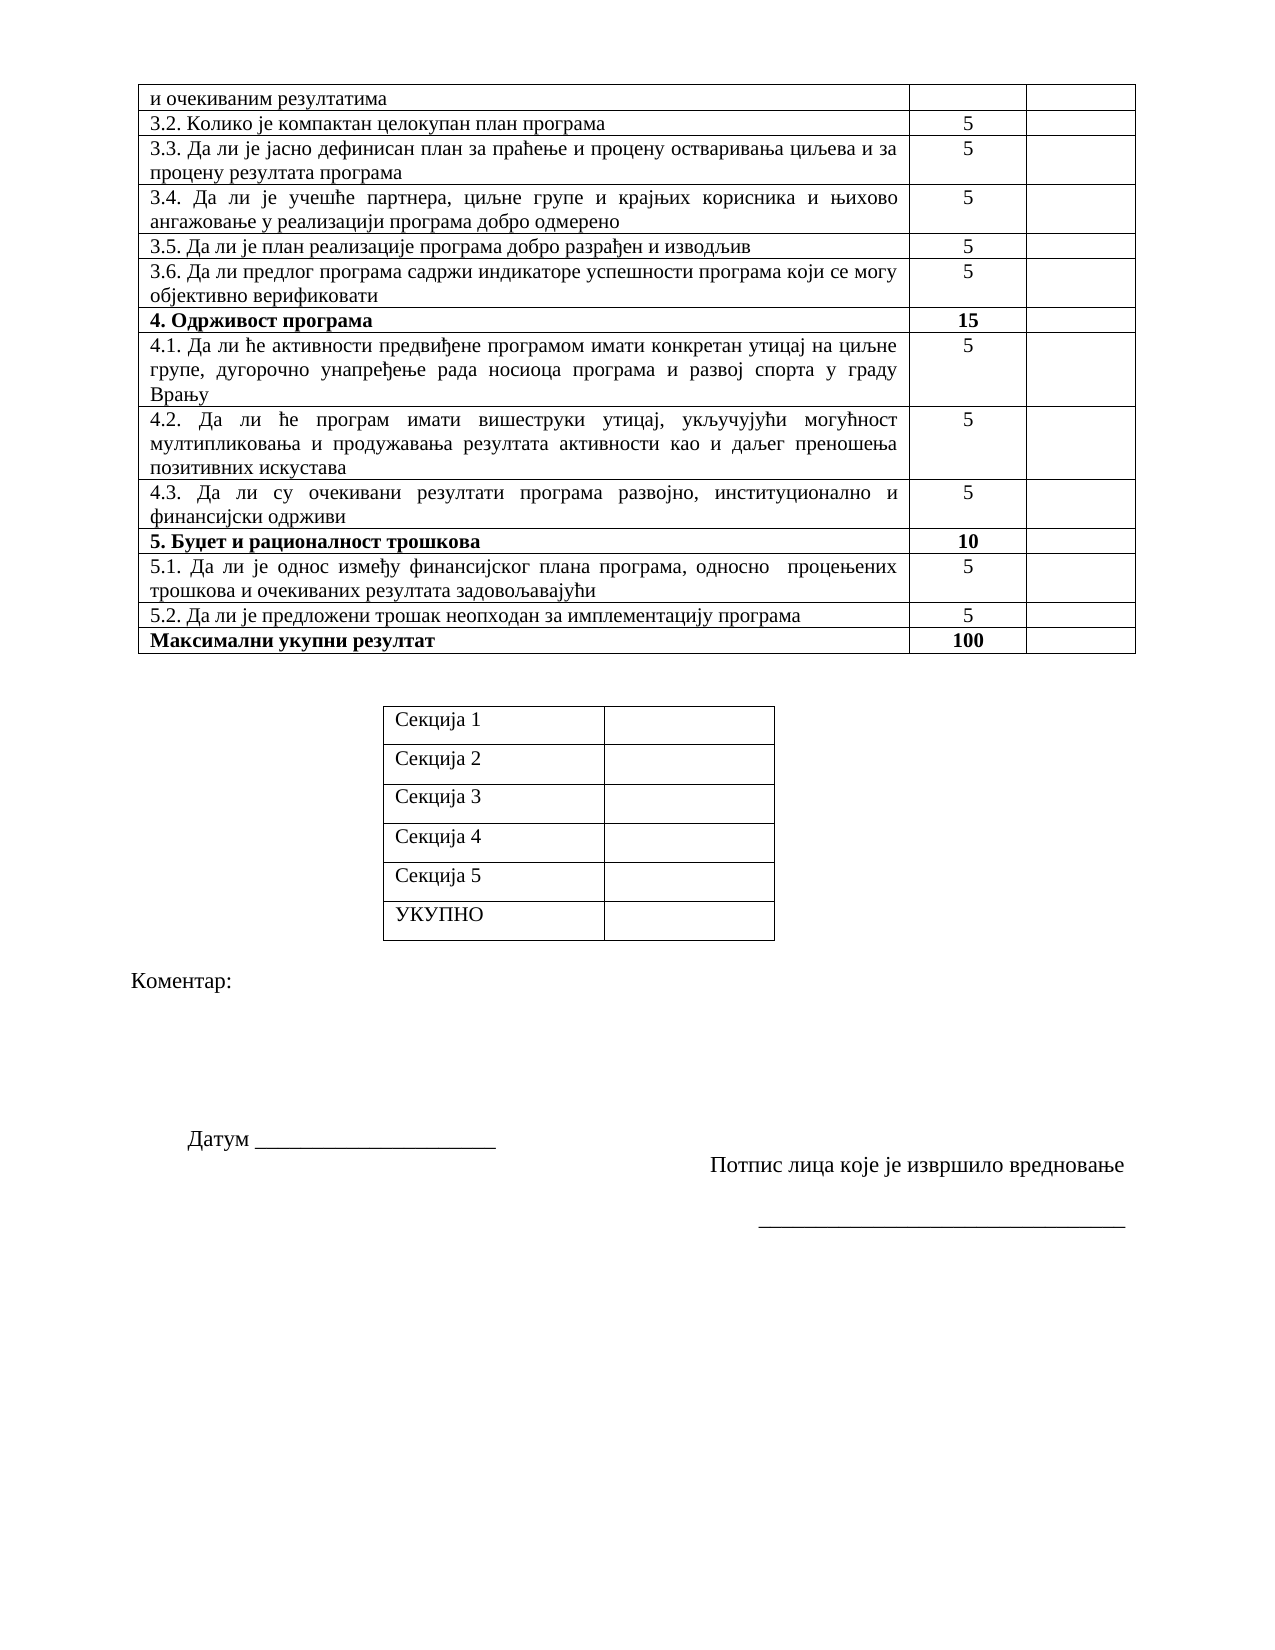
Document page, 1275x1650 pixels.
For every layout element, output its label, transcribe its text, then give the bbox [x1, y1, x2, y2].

table_cell 5 [910, 136, 1026, 184]
table_header [605, 707, 774, 744]
table_cell 5 [910, 234, 1026, 258]
table_cell [605, 824, 774, 862]
table_cell 4.1. Да ли ће активности предвиђене програмом имати конкретан утицај на циљне групе, дугорочно унапређење рада носиоца програма и развој спорта у граду Врању [139, 333, 909, 406]
table_cell [605, 902, 774, 940]
table_cell Секција 2 [384, 745, 604, 783]
table_cell [605, 785, 774, 822]
table_cell 3.6. Да ли предлог програма садржи индикаторе успешности програма који се могу објективно верификовати [139, 259, 909, 307]
table_cell [1027, 480, 1135, 528]
table_cell [1027, 234, 1135, 258]
table_cell 3.4. Да ли је учешће партнера, циљне групе и крајњих корисника и њихово ангажовање у реализацији програма добро одмерено [139, 185, 909, 233]
table_cell [605, 745, 774, 783]
table_cell 5 [910, 480, 1026, 528]
table_cell [1027, 136, 1135, 184]
table_cell Секција 5 [384, 863, 604, 901]
table_cell УКУПНО [384, 902, 604, 940]
table_cell [1027, 554, 1135, 602]
table_cell [1027, 529, 1135, 553]
table_cell 5 [910, 407, 1026, 479]
table_cell [1027, 333, 1135, 406]
table_header Секција 1 [384, 707, 604, 744]
table_cell 4.3. Да ли су очекивани резултати програма развојно, институционално и финансијски одрживи [139, 480, 909, 528]
table_cell [1027, 111, 1135, 134]
table_cell [1027, 308, 1135, 332]
table_cell 5 [910, 333, 1026, 406]
table_cell [1027, 628, 1135, 652]
table_cell 5 [910, 603, 1026, 627]
table_cell 5 [910, 111, 1026, 134]
table_cell [1027, 85, 1135, 109]
table_cell 5 [910, 85, 1026, 109]
table_cell Секција 4 [384, 824, 604, 862]
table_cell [139, 85, 909, 109]
table_cell 5 [910, 185, 1026, 233]
table_cell 5.2. Да ли је предложени трошак неопходан за имплементацију програма [139, 603, 909, 627]
text Коментар: [131, 967, 1125, 993]
table_cell [1027, 185, 1135, 233]
table_cell [605, 863, 774, 901]
table_cell [1027, 603, 1135, 627]
text Датум _____________________ [187, 1125, 1075, 1152]
table_cell 3.3. Да ли је јасно дефинисан план за праћење и процену остваривања циљева и за процену резултата програма [139, 136, 909, 184]
text ________________________________ [187, 1204, 1125, 1231]
table_cell 5. Буџет и рационалност трошкова [139, 529, 909, 553]
table_cell 5 [910, 259, 1026, 307]
table_cell [1027, 259, 1135, 307]
table_cell [1027, 407, 1135, 479]
table_cell 3.5. Да ли је план реализације програма добро разрађен и изводљив [139, 234, 909, 258]
table_cell 4. Одрживост програма [139, 308, 909, 332]
table_cell 3.2. Колико је компактан целокупан план програма [139, 111, 909, 134]
table_cell 15 [910, 308, 1026, 332]
text Потпис лица које је извршило вредновање [187, 1152, 1125, 1178]
table_cell Максимални укупни резултат [139, 628, 909, 652]
table_cell 10 [910, 529, 1026, 553]
table_cell 100 [910, 628, 1026, 652]
table_cell Секција 3 [384, 785, 604, 822]
table_cell 4.2. Да ли ће програм имати вишеструки утицај, укључујући могућност мултипликовања и продужавања резултата активности као и даљег преношења позитивних искустава [139, 407, 909, 479]
table_cell 5 [910, 554, 1026, 602]
table_cell 5.1. Да ли је однос између финансијског плана програма, односно процењених трошкова и очекиваних резултата задовољавајући [139, 554, 909, 602]
